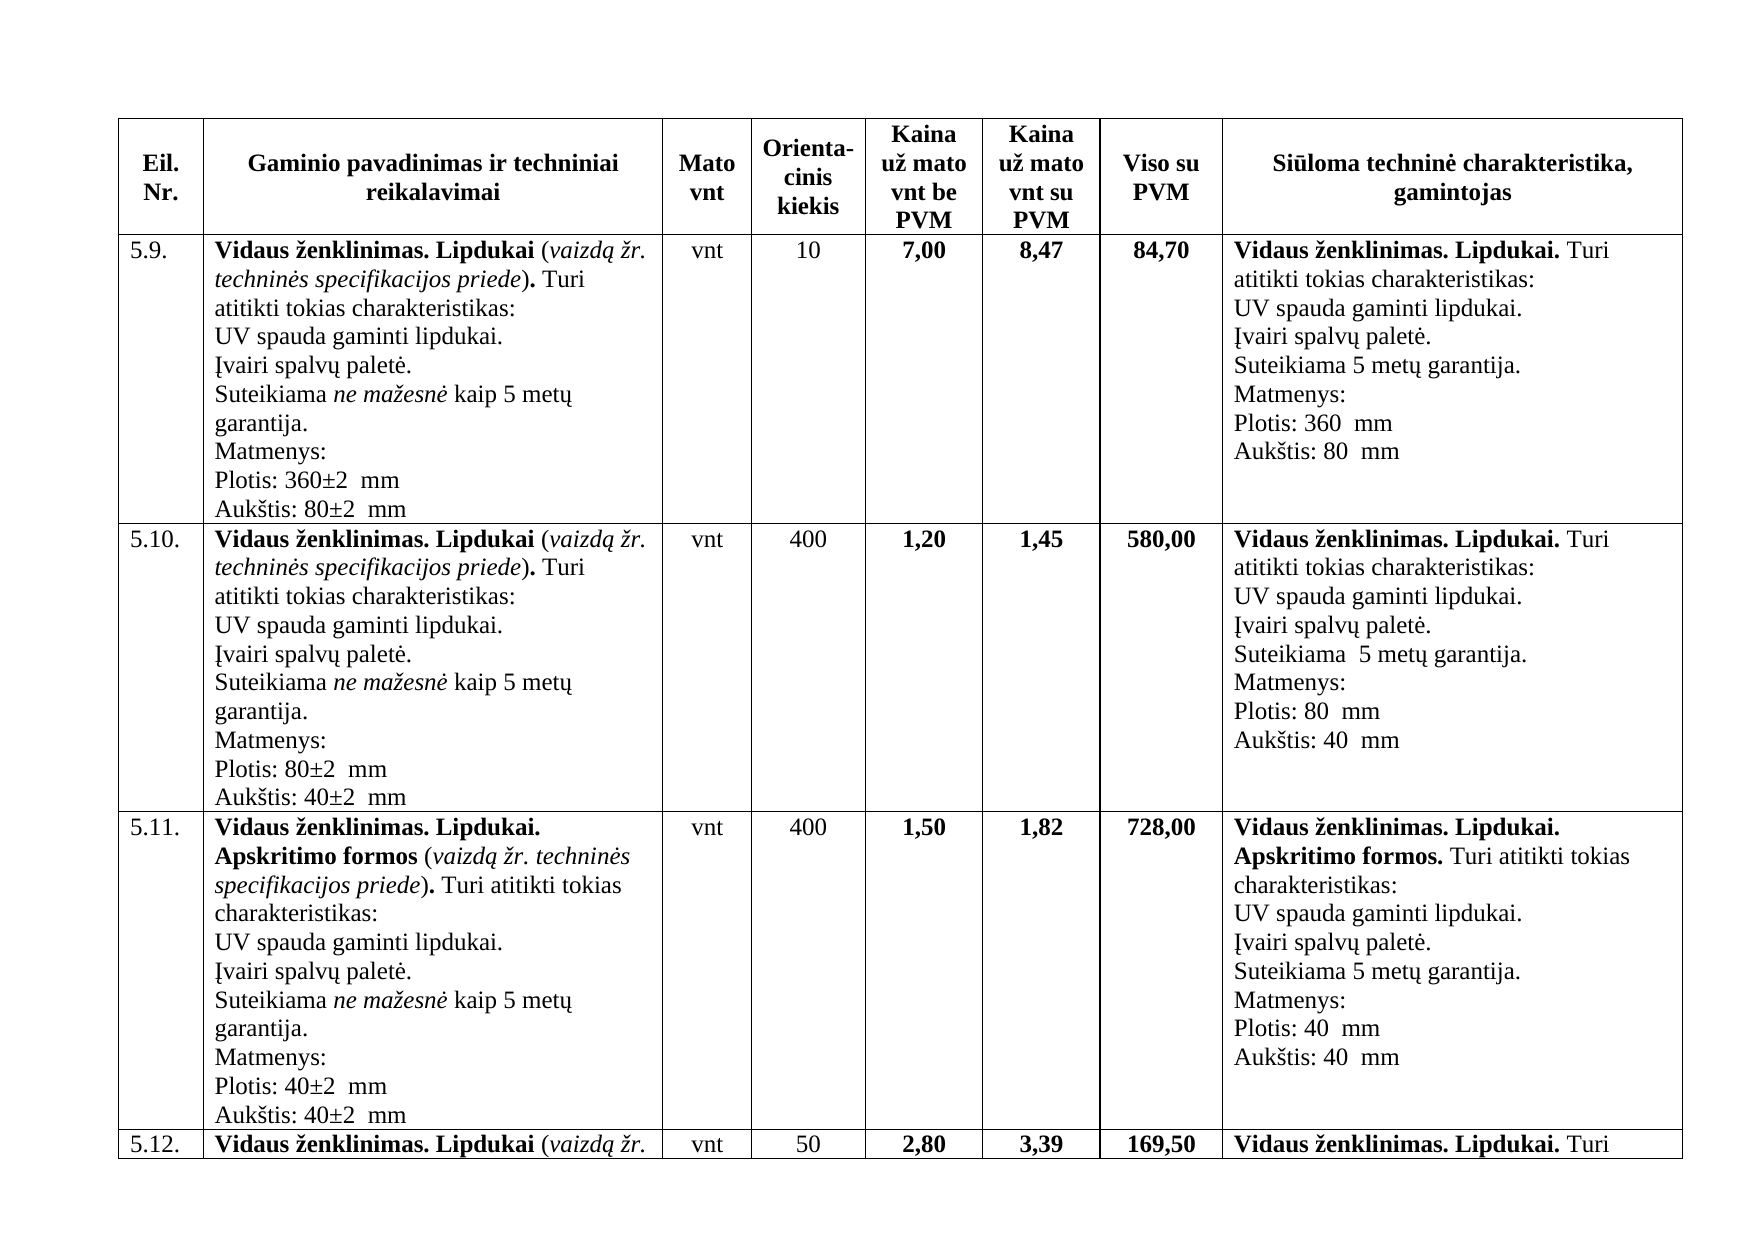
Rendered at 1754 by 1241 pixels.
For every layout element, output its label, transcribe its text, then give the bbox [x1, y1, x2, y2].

table_cell Vidaus ženklinimas. Lipdukai. Apskritimo formos (vaizdą žr. techninės specifikacijos priede). Turi atitikti tokias charakteristikas: UV spauda gaminti lipdukai. Įvairi spalvų paletė. Suteikiama ne mažesnė kaip 5 metų garantija. Matmenys: Plotis: 40±2 mm Aukštis: 40±2 mm [204, 812, 662, 1128]
table_cell 400 [752, 524, 865, 811]
table_header Mato vnt [663, 119, 751, 234]
table_header Orienta- cinis kiekis [752, 119, 865, 234]
table_cell Vidaus ženklinimas. Lipdukai. Turi atitikti tokias charakteristikas: UV spauda gaminti lipdukai. Įvairi spalvų paletė. Suteikiama 5 metų garantija. Matmenys: Plotis: 360 mm Aukštis: 80 mm [1223, 235, 1682, 523]
table_cell vnt [663, 1130, 751, 1158]
table_cell 2,80 [866, 1130, 982, 1158]
table_cell 1,50 [866, 812, 982, 1128]
table_header Viso su PVM [1101, 119, 1222, 234]
table_cell vnt [663, 235, 751, 523]
table_header Gaminio pavadinimas ir techniniai reikalavimai [204, 119, 662, 234]
table_cell 5.10. [119, 524, 203, 811]
table_cell 84,70 [1101, 235, 1222, 523]
table_cell 1,82 [983, 812, 1099, 1128]
table_cell 5.12. [119, 1130, 203, 1158]
table_cell 400 [752, 812, 865, 1128]
table_cell Vidaus ženklinimas. Lipdukai (vaizdą žr. techninės specifikacijos priede). Turi atitikti tokias charakteristikas: UV spauda gaminti lipdukai. Įvairi spalvų paletė. Suteikiama ne mažesnė kaip 5 metų garantija. Matmenys: Plotis: 360±2 mm Aukštis: 80±2 mm [204, 235, 662, 523]
table_cell Vidaus ženklinimas. Lipdukai (vaizdą žr. techninės specifikacijos priede). Turi atitikti tokias charakteristikas: UV spauda gaminti lipdukai. Įvairi spalvų paletė. Suteikiama ne mažesnė kaip 5 metų garantija. Matmenys: Plotis: 80±2 mm Aukštis: 40±2 mm [204, 524, 662, 811]
table_cell 580,00 [1101, 524, 1222, 811]
table_cell vnt [663, 524, 751, 811]
table_cell 5.11. [119, 812, 203, 1128]
table_header Eil. Nr. [119, 119, 203, 234]
table_cell 169,50 [1101, 1130, 1222, 1158]
table_header Kaina už mato vnt be PVM [866, 119, 982, 234]
table_cell 728,00 [1101, 812, 1222, 1128]
table_cell 10 [752, 235, 865, 523]
table_cell 8,47 [983, 235, 1099, 523]
table_cell 5.9. [119, 235, 203, 523]
table_cell 1,45 [983, 524, 1099, 811]
table_cell Vidaus ženklinimas. Lipdukai. Turi atitikti tokias charakteristikas: UV spauda gaminti lipdukai. Įvairi spalvų paletė. Suteikiama 5 metų garantija. Matmenys: Plotis: 80 mm Aukštis: 40 mm [1223, 524, 1682, 811]
table_cell Vidaus ženklinimas. Lipdukai. Apskritimo formos. Turi atitikti tokias charakteristikas: UV spauda gaminti lipdukai. Įvairi spalvų paletė. Suteikiama 5 metų garantija. Matmenys: Plotis: 40 mm Aukštis: 40 mm [1223, 812, 1682, 1128]
table_cell 7,00 [866, 235, 982, 523]
table_header Kaina už mato vnt su PVM [983, 119, 1099, 234]
table_header Siūloma techninė charakteristika, gamintojas [1223, 119, 1682, 234]
table_cell 3,39 [983, 1130, 1099, 1158]
table_cell vnt [663, 812, 751, 1128]
table_cell 1,20 [866, 524, 982, 811]
table_cell 50 [752, 1130, 865, 1158]
